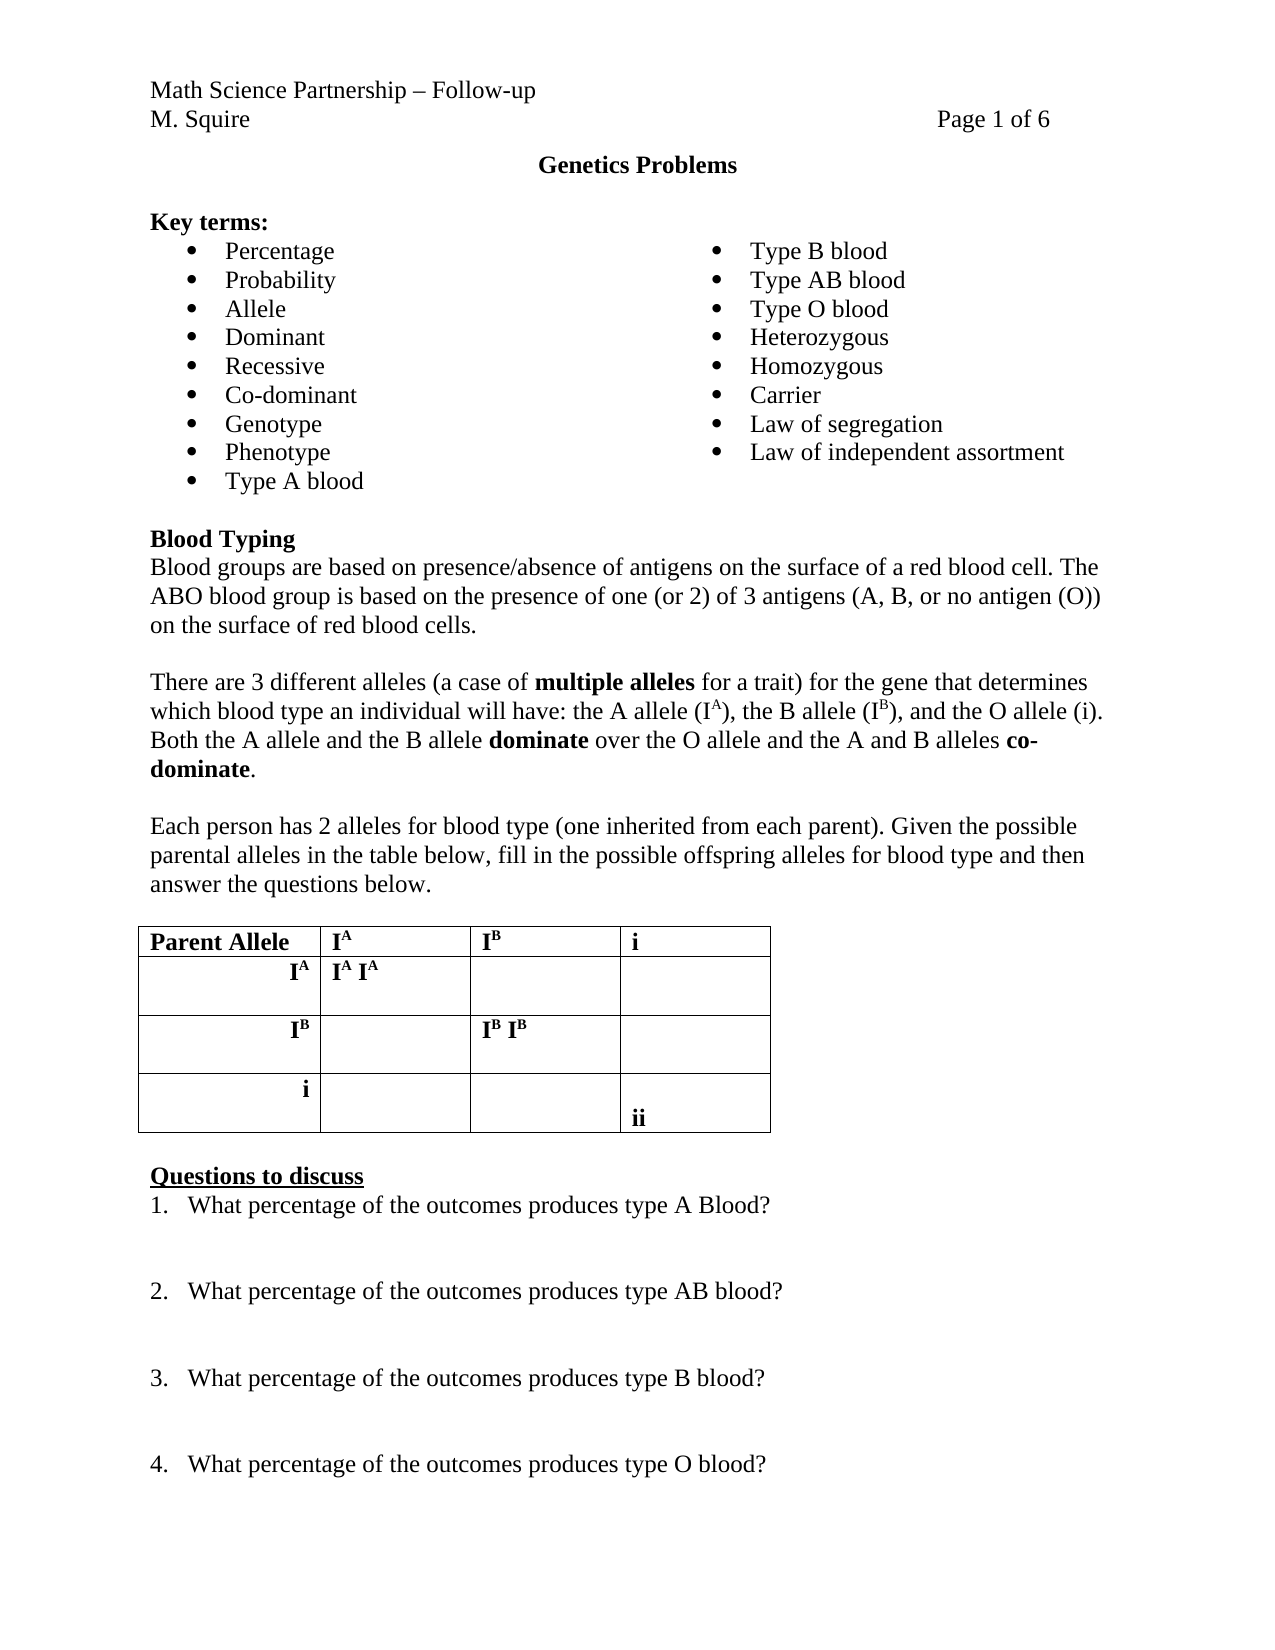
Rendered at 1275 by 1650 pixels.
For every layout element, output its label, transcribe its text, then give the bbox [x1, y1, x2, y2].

table_cell [621, 1016, 770, 1073]
text Key terms: [150, 207, 1125, 236]
list Genotype [187, 409, 600, 437]
list Homozygous [712, 351, 1125, 380]
table_cell i [139, 1074, 320, 1132]
text Blood groups are based on presence/absence of antigens on the surface of a red blood cell. The ABO blood group is based on the presence of one (or 2) of 3 antigens (A, B, or no antigen (O)) on the surface of red blood cells. [150, 552, 1125, 639]
text Questions to discuss [150, 1161, 1125, 1190]
table_cell [471, 957, 620, 1014]
text There are 3 different alleles (a case of multiple alleles for a trait) for the gene that determines which blood type an individual will have: the A allele (IA), the B allele (IB), and the O allele (i). Both the A allele and the B allele dominate over the O allele and the A and B alleles co-dominate. [150, 667, 1125, 782]
list Allele [187, 294, 600, 322]
list What percentage of the outcomes produces type AB blood? [150, 1276, 1125, 1305]
table_cell [621, 957, 770, 1014]
list What percentage of the outcomes produces type A Blood? [150, 1190, 1125, 1219]
text Each person has 2 alleles for blood type (one inherited from each parent). Given the possible parental alleles in the table below, fill in the possible offspring alleles for blood type and then answer the questions below. [150, 782, 1125, 897]
table_cell IA [139, 957, 320, 1014]
text Blood Typing [150, 524, 1125, 552]
table_cell [321, 1016, 470, 1073]
table_cell ii [621, 1074, 770, 1132]
table_cell IB [139, 1016, 320, 1073]
text Genetics Problems [150, 150, 1125, 179]
list Carrier [712, 380, 1125, 409]
list Probability [187, 265, 600, 294]
table_cell IA IA [321, 957, 470, 1014]
list Type B blood [712, 236, 1125, 265]
table_header IA [321, 927, 470, 956]
table_header Parent Allele [139, 927, 320, 956]
list Dominant [187, 322, 600, 351]
list Percentage [187, 236, 600, 265]
list Law of independent assortment [712, 437, 1125, 466]
table_cell [321, 1074, 470, 1132]
list Law of segregation [712, 409, 1125, 437]
table_cell IB IB [471, 1016, 620, 1073]
list Recessive [187, 351, 600, 380]
list Phenotype [187, 437, 600, 466]
table_cell [471, 1074, 620, 1132]
list Heterozygous [712, 322, 1125, 351]
table_header IB [471, 927, 620, 956]
list Type A blood [187, 466, 600, 495]
list Co-dominant [187, 380, 600, 409]
table_header i [621, 927, 770, 956]
list What percentage of the outcomes produces type O blood? [150, 1449, 1125, 1478]
list Type O blood [712, 294, 1125, 322]
list Type AB blood [712, 265, 1125, 294]
list What percentage of the outcomes produces type B blood? [150, 1363, 1125, 1391]
